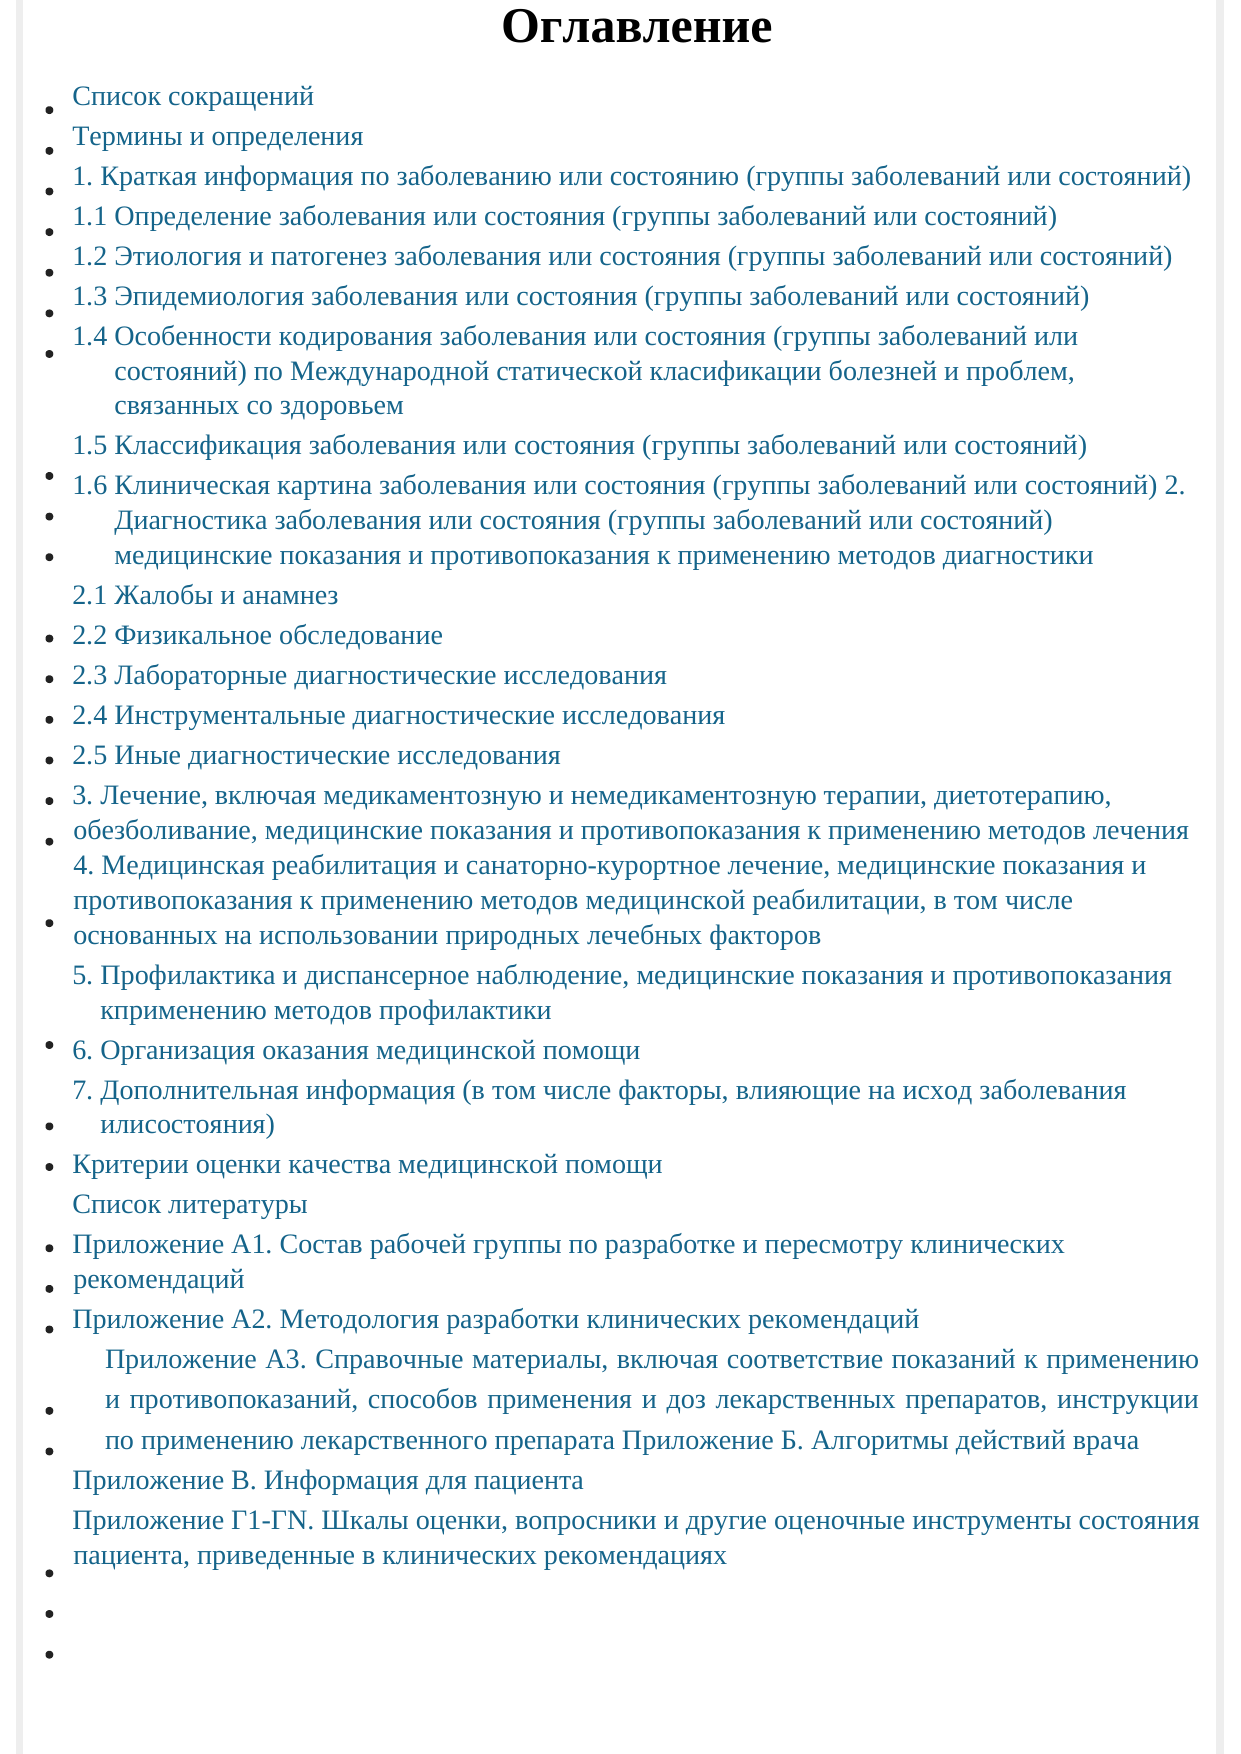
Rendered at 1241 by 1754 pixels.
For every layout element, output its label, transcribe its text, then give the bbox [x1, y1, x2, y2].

text Приложение А3. Справочные материалы, включая соответствие показаний к применению и противопоказаний, способов применения и доз лекарственных препаратов, инструкции по применению лекарственного препарата Приложение Б. Алгоритмы действий врача [72, 1342, 1201, 1455]
list Лабораторные диагностические исследования [39, 658, 1201, 691]
text Приложение В. Информация для пациента [39, 1463, 1201, 1495]
text Приложение А2. Методология разработки клинических рекомендаций [39, 1302, 1201, 1335]
list Иные диагностические исследования [39, 738, 1201, 771]
list Клиническая картина заболевания или состояния (группы заболеваний или состояний) 2. Диагностика заболевания или состояния (группы заболеваний или состояний) медицинские показания и противопоказания к применению методов диагностики [39, 468, 1201, 571]
text Приложение Г1-ГN. Шкалы оценки, вопросники и другие оценочные инструменты состояния пациента, приведенные в клинических рекомендациях [39, 1503, 1201, 1570]
list Краткая информация по заболеванию или состоянию (группы заболеваний или состояний) [39, 159, 1201, 191]
text 3. Лечение, включая медикаментозную и немедикаментозную терапии, диетотерапию, обезболивание, медицинские показания и противопоказания к применению методов лечения 4. Медицинская реабилитация и санаторно-курортное лечение, медицинские показания и противопоказания к применению методов медицинской реабилитации, в том числе основанных на использовании природных лечебных факторов [39, 778, 1201, 950]
list Жалобы и анамнез [39, 578, 1201, 611]
list Организация оказания медицинской помощи [39, 1033, 1201, 1065]
list Классификация заболевания или состояния (группы заболеваний или состояний) [39, 428, 1201, 461]
text Список литературы [39, 1188, 1201, 1220]
text Критерии оценки качества медицинской помощи [39, 1148, 1201, 1180]
list Инструментальные диагностические исследования [39, 698, 1201, 731]
text Приложение А1. Состав рабочей группы по разработке и пересмотру клинических рекомендаций [39, 1228, 1201, 1295]
list Эпидемиология заболевания или состояния (группы заболеваний или состояний) [39, 279, 1201, 311]
text Список сокращений [39, 79, 1201, 111]
list Определение заболевания или состояния (группы заболеваний или состояний) [39, 199, 1201, 231]
list Дополнительная информация (в том числе факторы, влияющие на исход заболевания илисостояния) [39, 1073, 1201, 1140]
text Оглавление [39, 1, 1201, 52]
text Термины и определения [39, 119, 1201, 151]
list Этиология и патогенез заболевания или состояния (группы заболеваний или состояний) [39, 239, 1201, 271]
list Физикальное обследование [39, 618, 1201, 651]
list Особенности кодирования заболевания или состояния (группы заболеваний или состояний) по Международной статической класификации болезней и проблем, связанных со здоровьем [39, 319, 1201, 421]
list Профилактика и диспансерное наблюдение, медицинские показания и противопоказания кприменению методов профилактики [39, 958, 1201, 1025]
